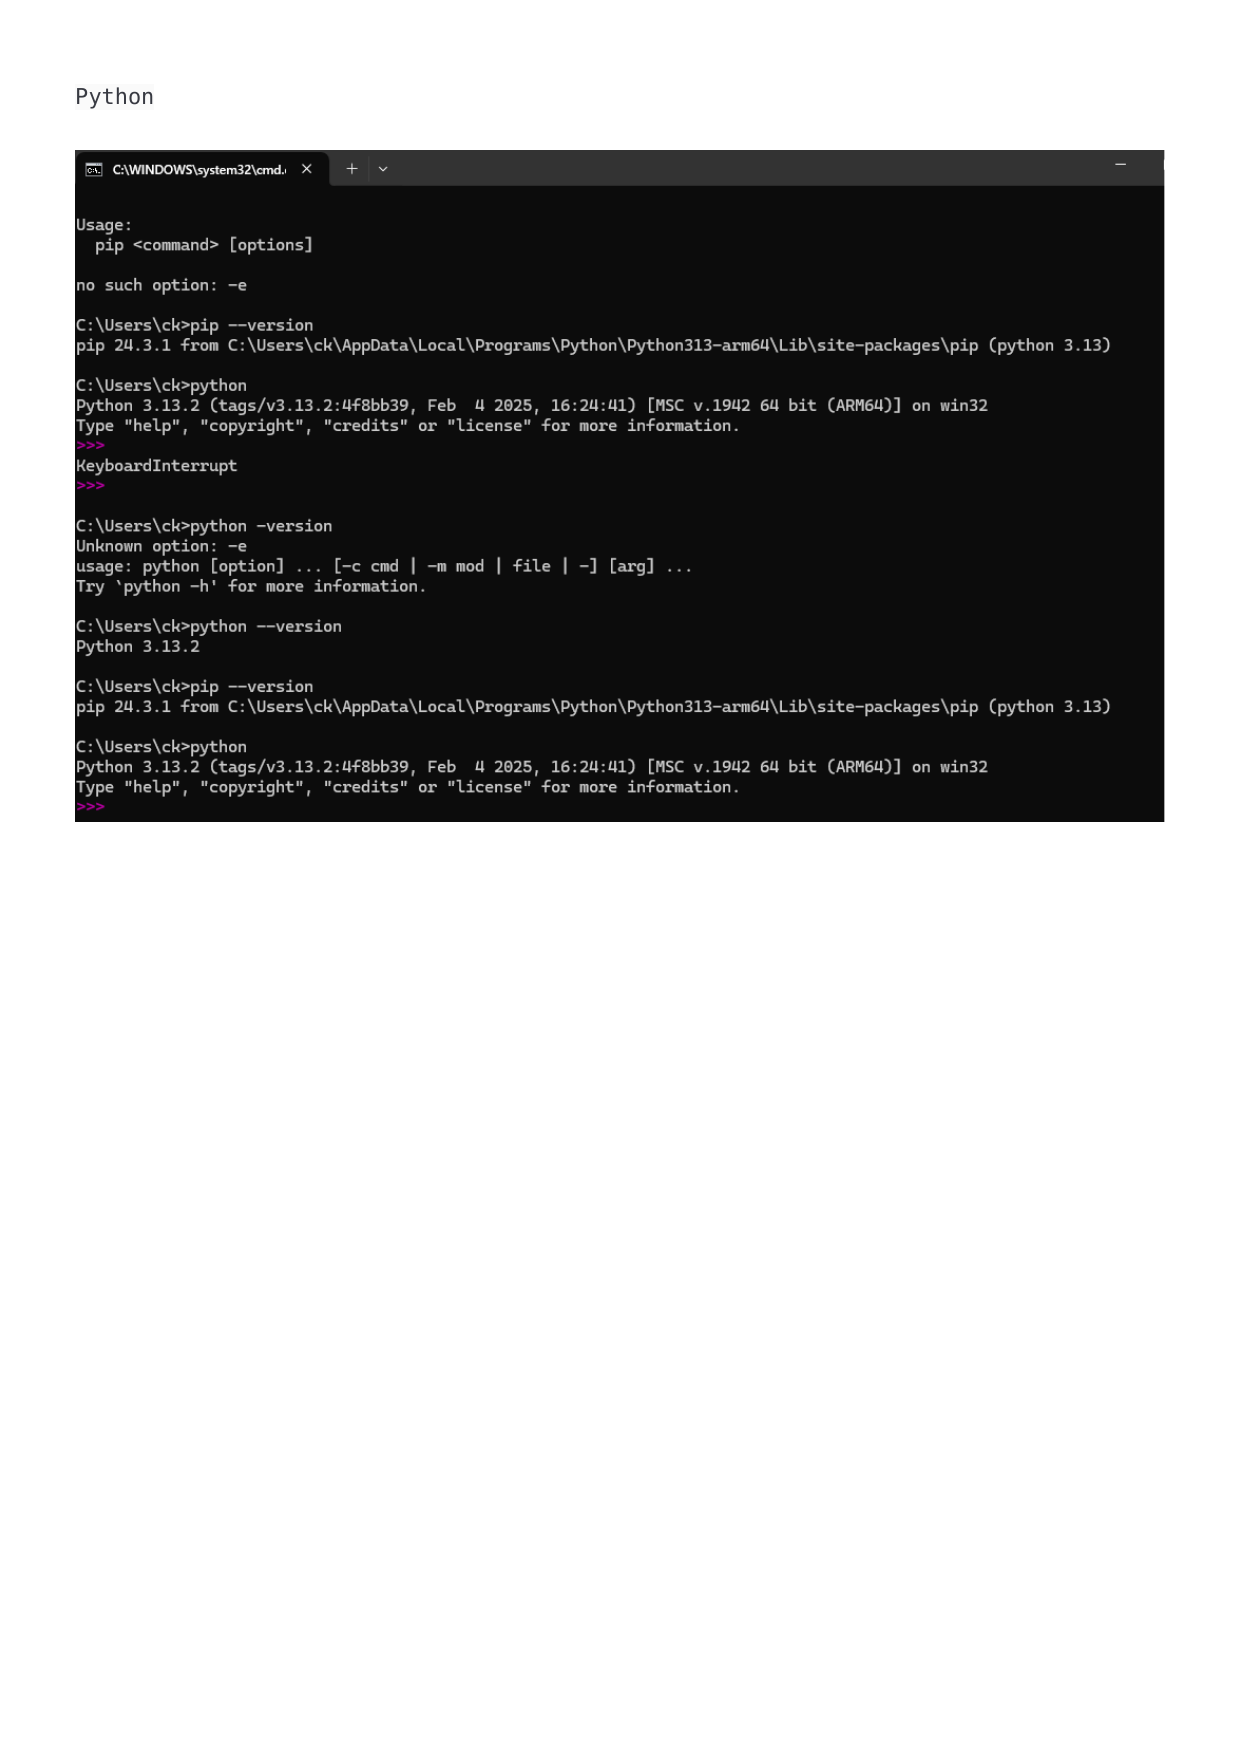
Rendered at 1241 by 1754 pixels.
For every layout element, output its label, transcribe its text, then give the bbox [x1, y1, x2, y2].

text Python [75, 81, 1165, 113]
picture [75, 150, 1165, 822]
